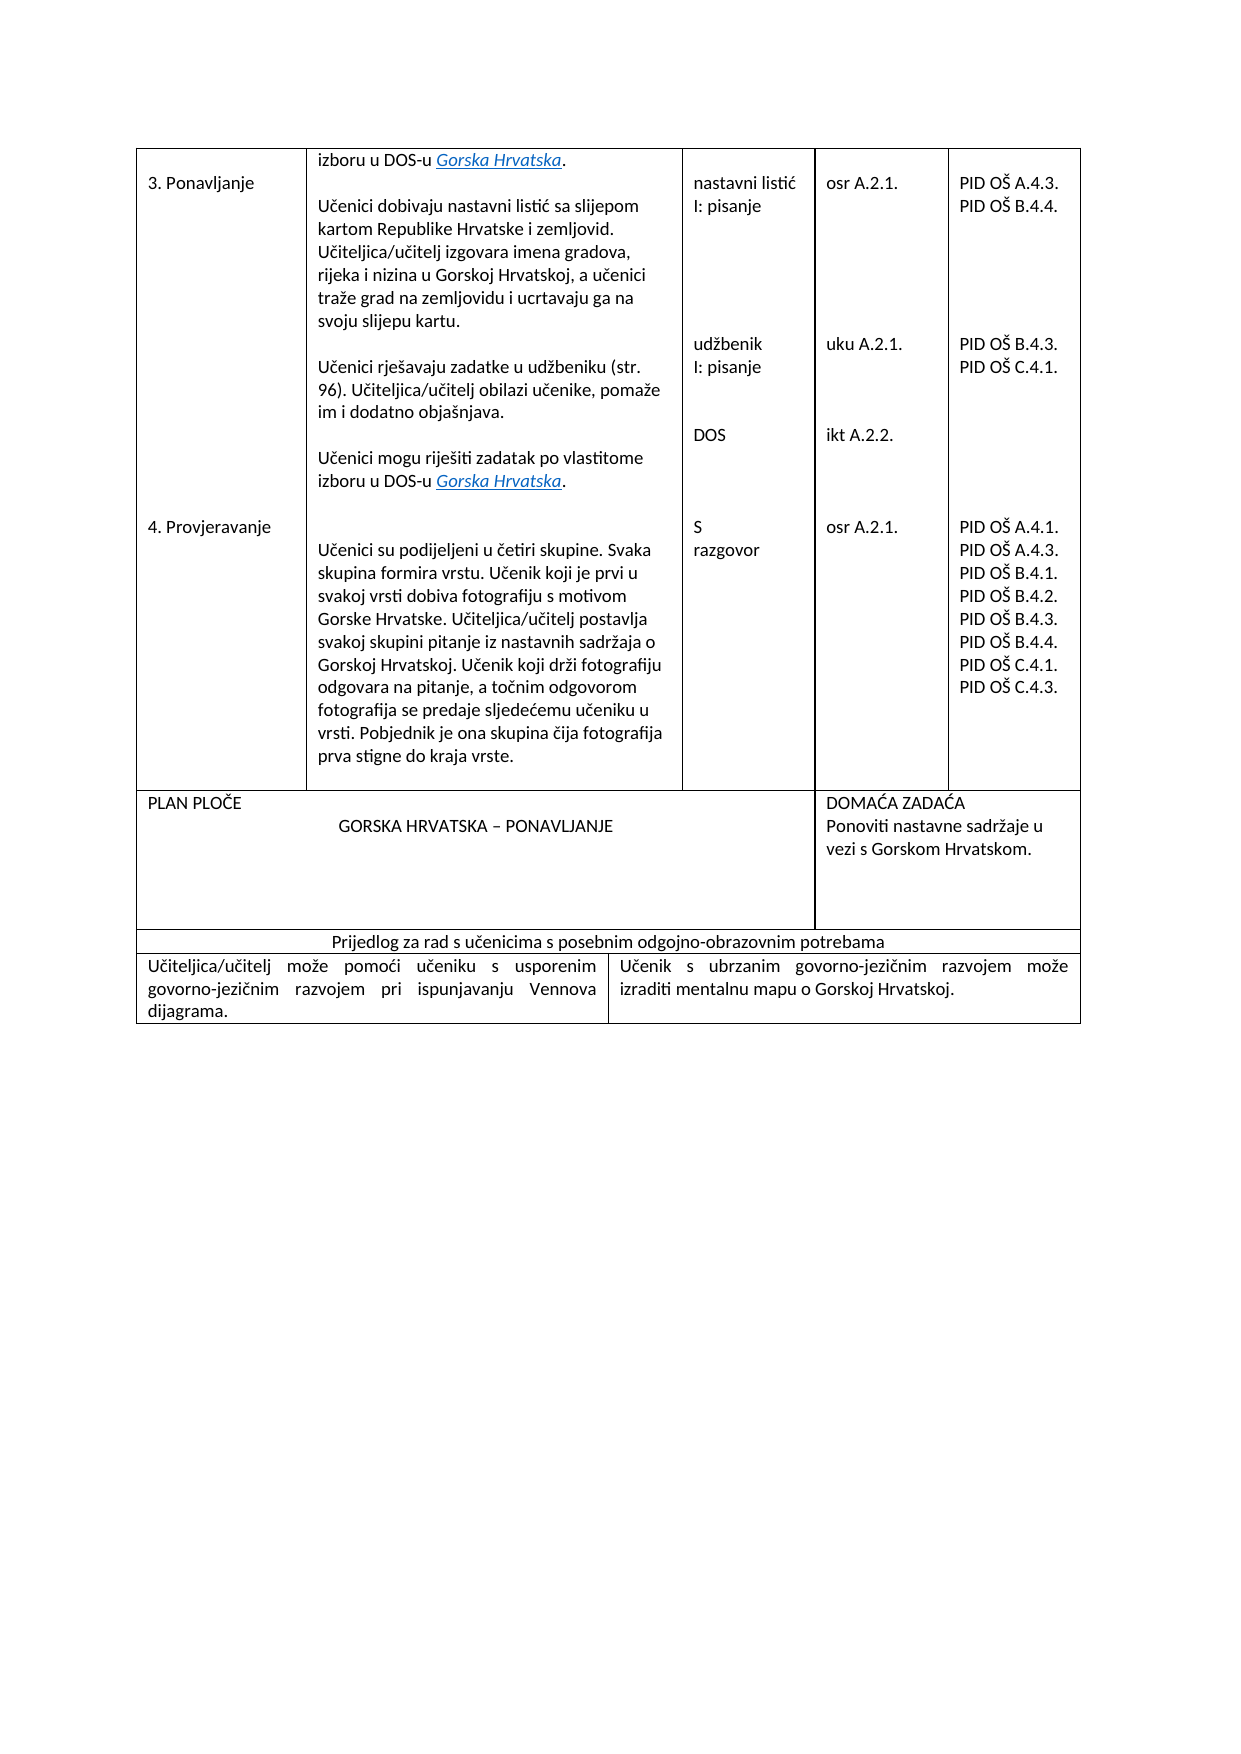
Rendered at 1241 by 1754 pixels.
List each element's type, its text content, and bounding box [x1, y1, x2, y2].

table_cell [949, 149, 1080, 790]
table_cell PLAN PLOČE GORSKA HRVATSKA – PONAVLJANJE [137, 791, 814, 929]
table_cell Prijedlog za rad s učenicima s posebnim odgojno-obrazovnim potrebama [137, 930, 1080, 953]
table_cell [816, 149, 948, 790]
table_cell Učenik s ubrzanim govorno-jezičnim razvojem može izraditi mentalnu mapu o Gorskoj Hrvatskoj. [609, 954, 1080, 1023]
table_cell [137, 149, 306, 790]
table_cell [307, 149, 682, 790]
table_cell DOMAĆA ZADAĆA Ponoviti nastavne sadržaje u vezi s Gorskom Hrvatskom. [816, 791, 1080, 929]
table_cell Učiteljica/učitelj može pomoći učeniku s usporenim govorno-jezičnim razvojem pri ispunjavanju Vennova dijagrama. [137, 954, 608, 1023]
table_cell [683, 149, 814, 790]
